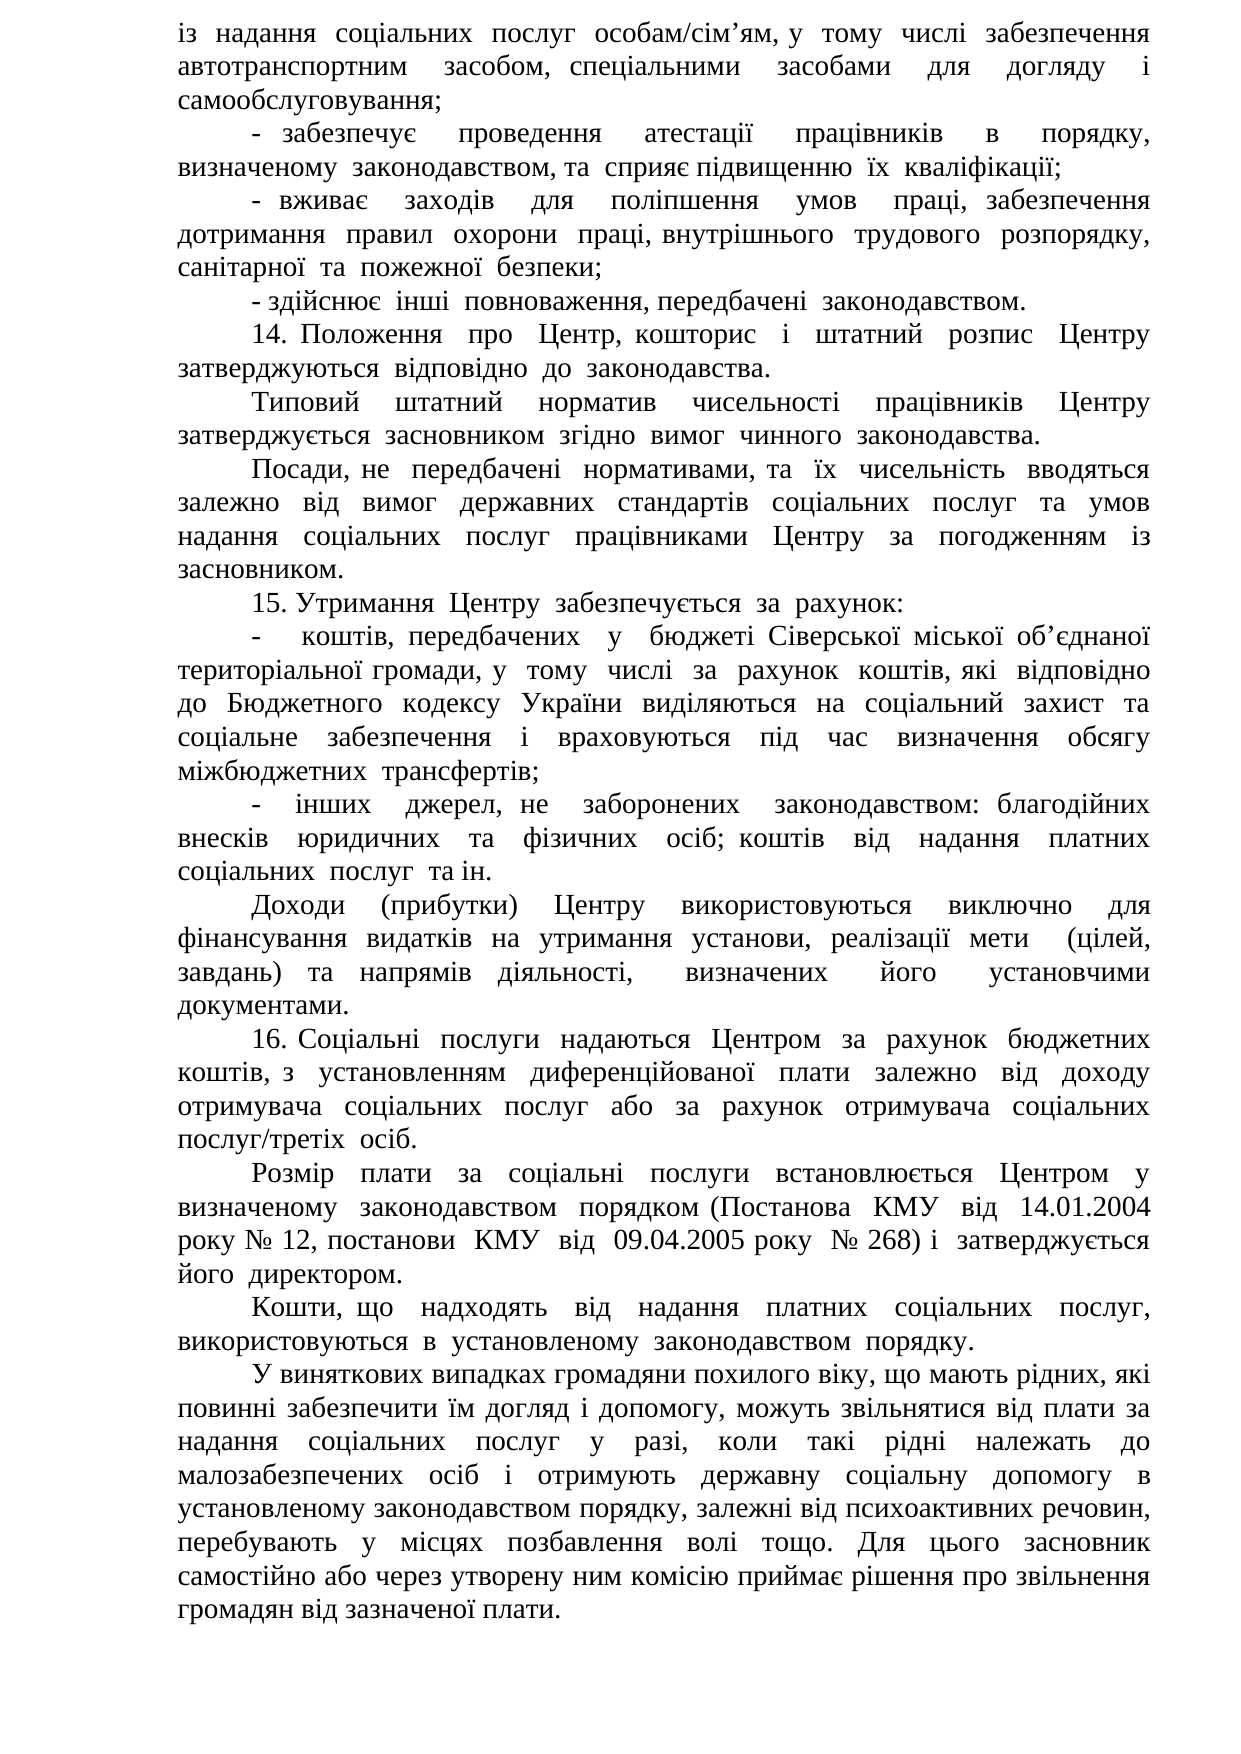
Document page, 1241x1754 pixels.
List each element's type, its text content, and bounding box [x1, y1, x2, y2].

text Кошти, що надходять від надання платних соціальних послуг, використовуються в установленому законодавством порядку. [177, 1289, 1152, 1356]
text 16. Соціальні послуги надаються Центром за рахунок бюджетних коштів, з установленням диференційованої плати залежно від доходу отримувача соціальних послуг або за рахунок отримувача соціальних послуг/третіх осіб. [177, 1021, 1152, 1155]
text Доходи (прибутки) Центру використовуються виключно для фінансування видатків на утримання установи, реалізації мети (цілей, завдань) та напрямів діяльності, визначених його установчими документами. [177, 887, 1152, 1021]
text 15. Утримання Центру забезпечується за рахунок: [177, 585, 1152, 618]
text - коштів, передбачених у бюджеті Сіверської міської об’єднаної територіальної громади, у тому числі за рахунок коштів, які відповідно до Бюджетного кодексу України виділяються на соціальний захист та соціальне забезпечення і враховуються під час визначення обсягу міжбюджетних трансфертів; [177, 618, 1152, 786]
text 14. Положення про Центр, кошторис і штатний розпис Центру затверджуються відповідно до законодавства. [177, 317, 1152, 384]
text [177, 15, 1152, 115]
text - забезпечує проведення атестації працівників в порядку, визначеному законодавством, та сприяє підвищенню їх кваліфікації; [177, 115, 1152, 182]
text Типовий штатний норматив чисельності працівників Центру затверджується засновником згідно вимог чинного законодавства. [177, 384, 1152, 451]
text - вживає заходів для поліпшення умов праці, забезпечення дотримання правил охорони праці, внутрішнього трудового розпорядку, санітарної та пожежної безпеки; [177, 182, 1152, 283]
text Розмір плати за соціальні послуги встановлюється Центром у визначеному законодавством порядком (Постанова КМУ від 14.01.2004 року № 12, постанови КМУ від 09.04.2005 року № 268) і затверджується його директором. [177, 1155, 1152, 1289]
text Посади, не передбачені нормативами, та їх чисельність вводяться залежно від вимог державних стандартів соціальних послуг та умов надання соціальних послуг працівниками Центру за погодженням із засновником. [177, 451, 1152, 585]
text У виняткових випадках громадяни похилого віку, що мають рідних, які повинні забезпечити їм догляд і допомогу, можуть звільнятися від плати за надання соціальних послуг у разі, коли такі рідні належать до малозабезпечених осіб і отримують державну соціальну допомогу в установленому законодавством порядку, залежні від психоактивних речовин, перебувають у місцях позбавлення волі тощо. Для цього засновник самостійно або через утворену ним комісію приймає рішення про звільнення громадян від зазначеної плати. [177, 1356, 1152, 1625]
text - інших джерел, не заборонених законодавством: благодійних внесків юридичних та фізичних осіб; коштів від надання платних соціальних послуг та ін. [177, 786, 1152, 887]
text - здійснює інші повноваження, передбачені законодавством. [177, 283, 1152, 317]
